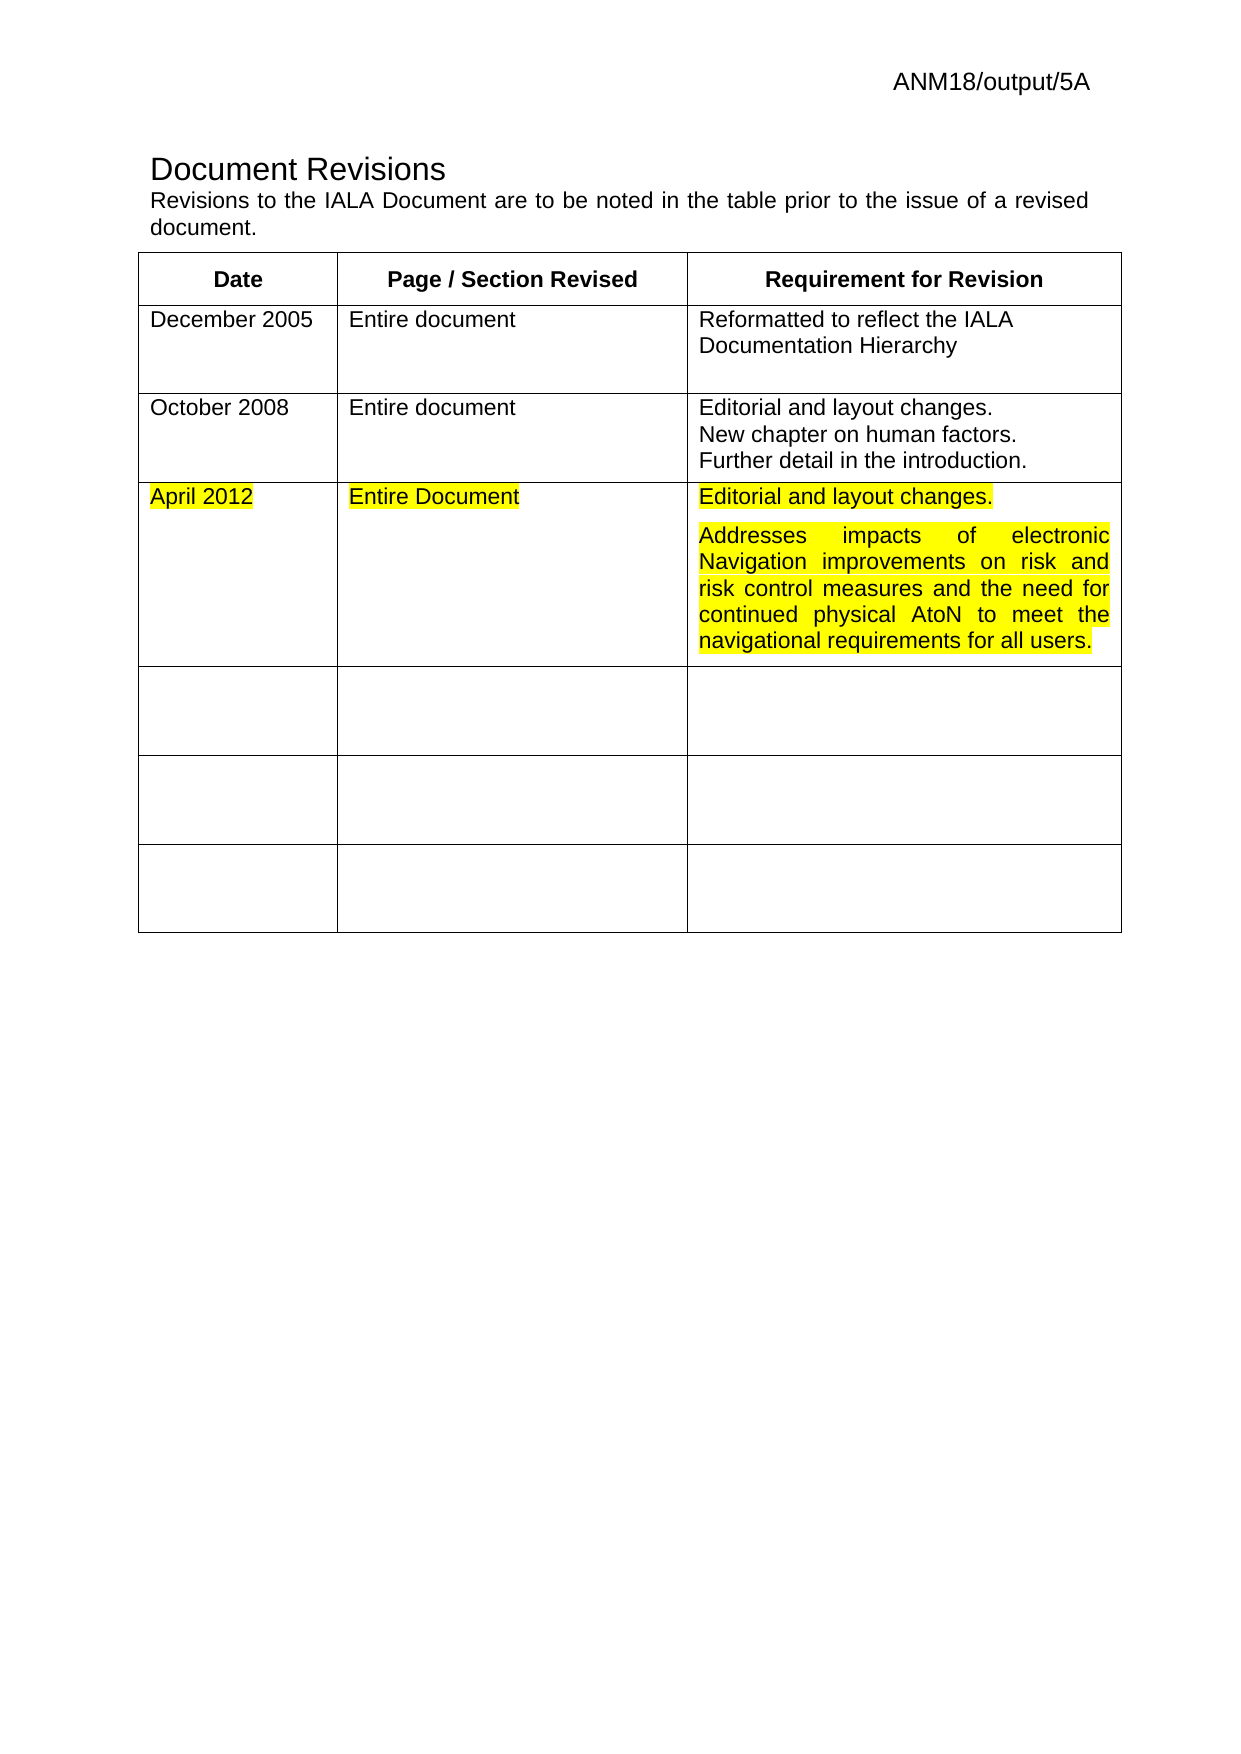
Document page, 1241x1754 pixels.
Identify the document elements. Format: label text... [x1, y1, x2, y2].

table_header Date [139, 253, 337, 305]
table_cell [338, 756, 687, 843]
text Revisions to the IALA Document are to be noted in the table prior to the issue of a revised document. [150, 187, 1090, 240]
table_cell [338, 667, 687, 755]
table_cell [139, 756, 337, 843]
table_cell Entire document [338, 306, 687, 393]
table_header Page / Section Revised [338, 253, 687, 305]
table_cell [338, 845, 687, 932]
table_cell Editorial and layout changes. Addresses impacts of electronic Navigation improvements on risk and risk control measures and the need for continued physical AtoN to meet the navigational requirements for all users. [688, 483, 1121, 666]
table_cell [688, 756, 1121, 843]
table_cell [688, 667, 1121, 755]
table_cell Entire document [338, 394, 687, 482]
table_header Requirement for Revision [688, 253, 1121, 305]
table_cell April 2012 [139, 483, 337, 666]
table_cell December 2005 [139, 306, 337, 393]
title Document Revisions [150, 150, 1090, 187]
table_cell Editorial and layout changes. New chapter on human factors. Further detail in the introduction. [688, 394, 1121, 482]
table_cell Entire Document [338, 483, 687, 666]
table_cell [688, 845, 1121, 932]
table_cell October 2008 [139, 394, 337, 482]
table_cell [139, 667, 337, 755]
table_cell Reformatted to reflect the IALA Documentation Hierarchy [688, 306, 1121, 393]
table_cell [139, 845, 337, 932]
